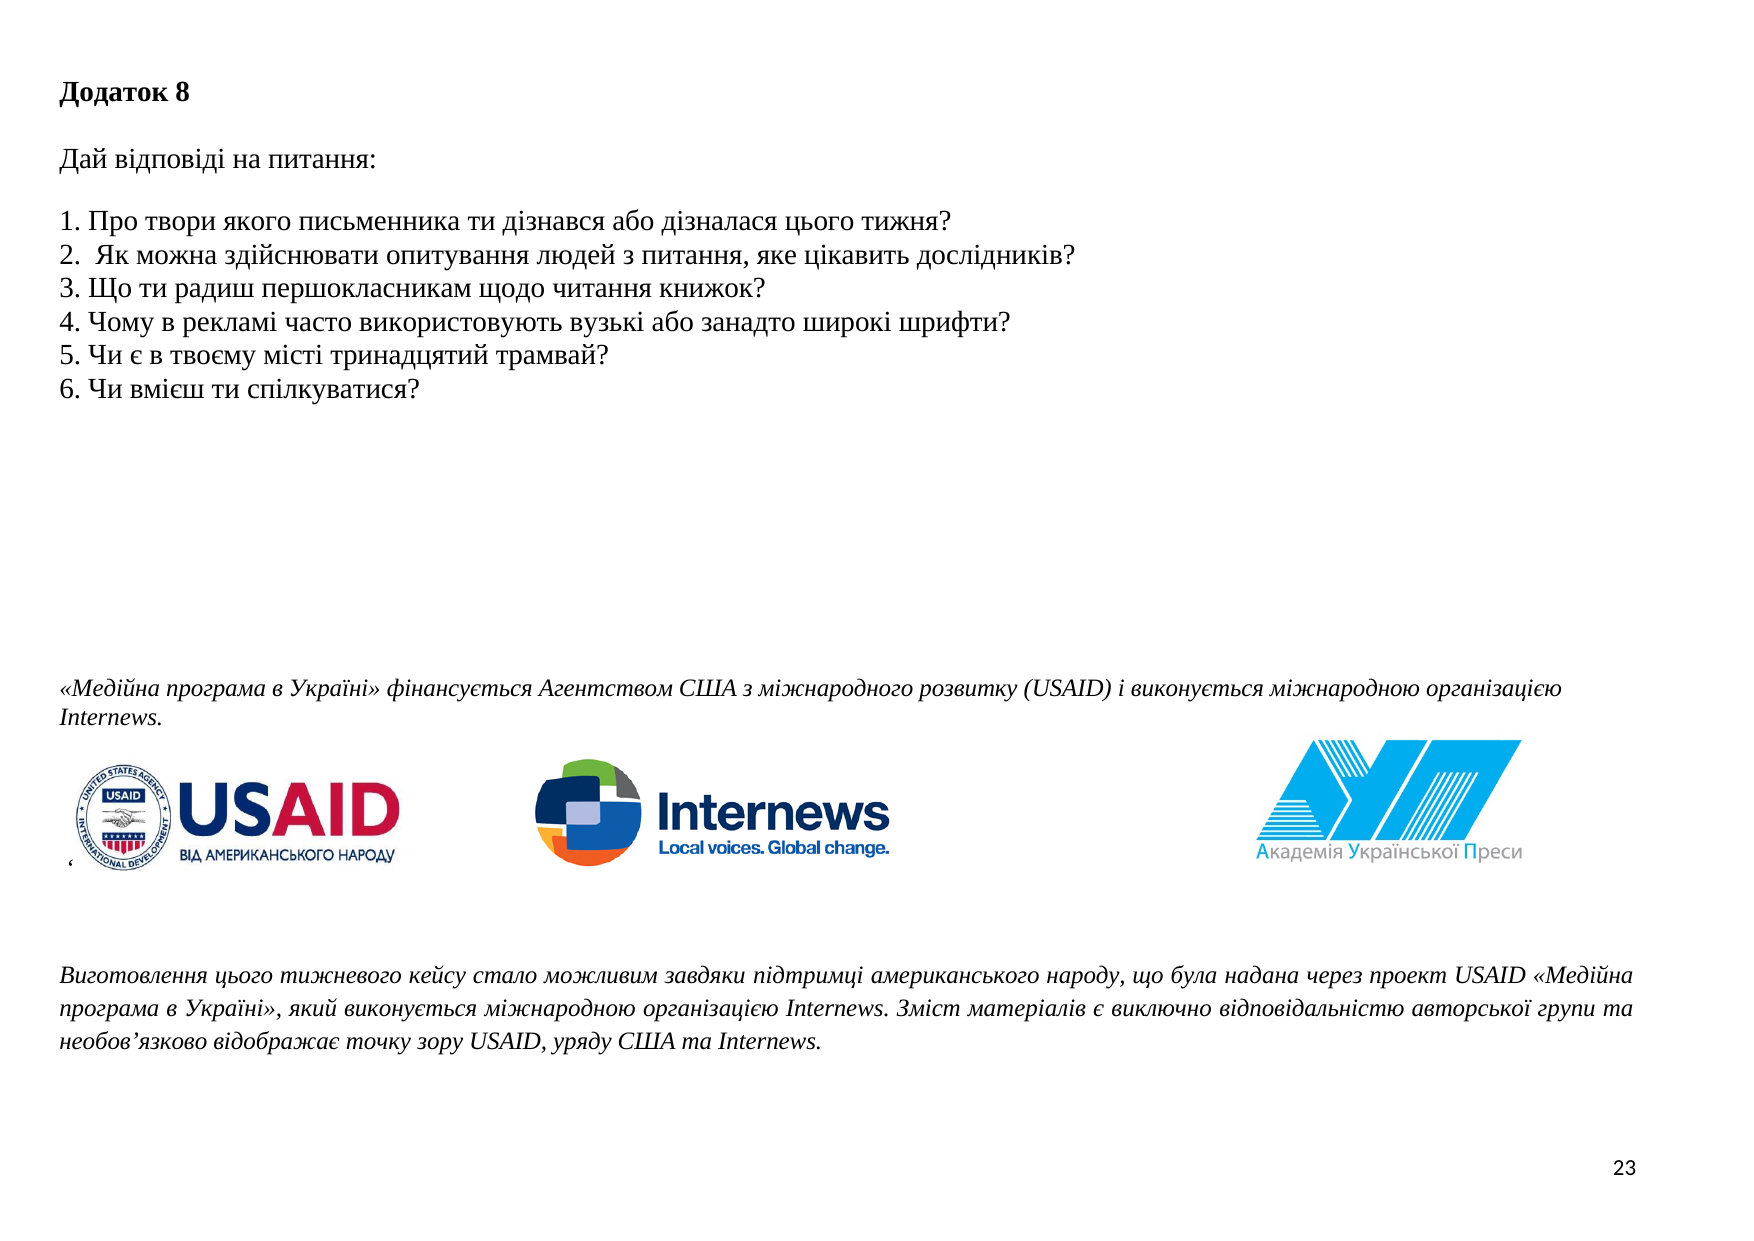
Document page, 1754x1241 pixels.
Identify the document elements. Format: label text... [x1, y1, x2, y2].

text 6. Чи вмієш ти спілкуватися? [59, 371, 1636, 404]
text Додаток 8 [59, 74, 1636, 107]
text 2. Як можна здійснювати опитування людей з питання, яке цікавить дослідників? [59, 237, 1636, 270]
text 1. Про твори якого письменника ти дізнався або дізналася цього тижня? [59, 203, 1636, 237]
text 5. Чи є в твоєму місті тринадцятий трамвай? [59, 337, 1636, 371]
text Виготовлення цього тижневого кейсу стало можливим завдяки підтримці американського народу, що була надана через проект USAID «Медійна програма в Україні», який виконується міжнародною організацією Internews. Зміст матеріалів є виключно відповідальністю авторської групи та необов’язково відображає точку зору USAID, уряду США та Internews. [59, 960, 1636, 1055]
text Дай відповіді на питання: [59, 141, 1636, 174]
text 4. Чому в рекламі часто використовують вузькі або занадто широкі шрифти? [59, 304, 1636, 337]
text «Медійна програма в Україні» фінансується Агентством США з міжнародного розвитку (USAID) і виконується міжнародною організацією Internews. [59, 673, 1636, 730]
text 3. Що ти радиш першокласникам щодо читання книжок? [59, 270, 1636, 304]
picture [73, 757, 405, 877]
picture [1239, 730, 1544, 877]
